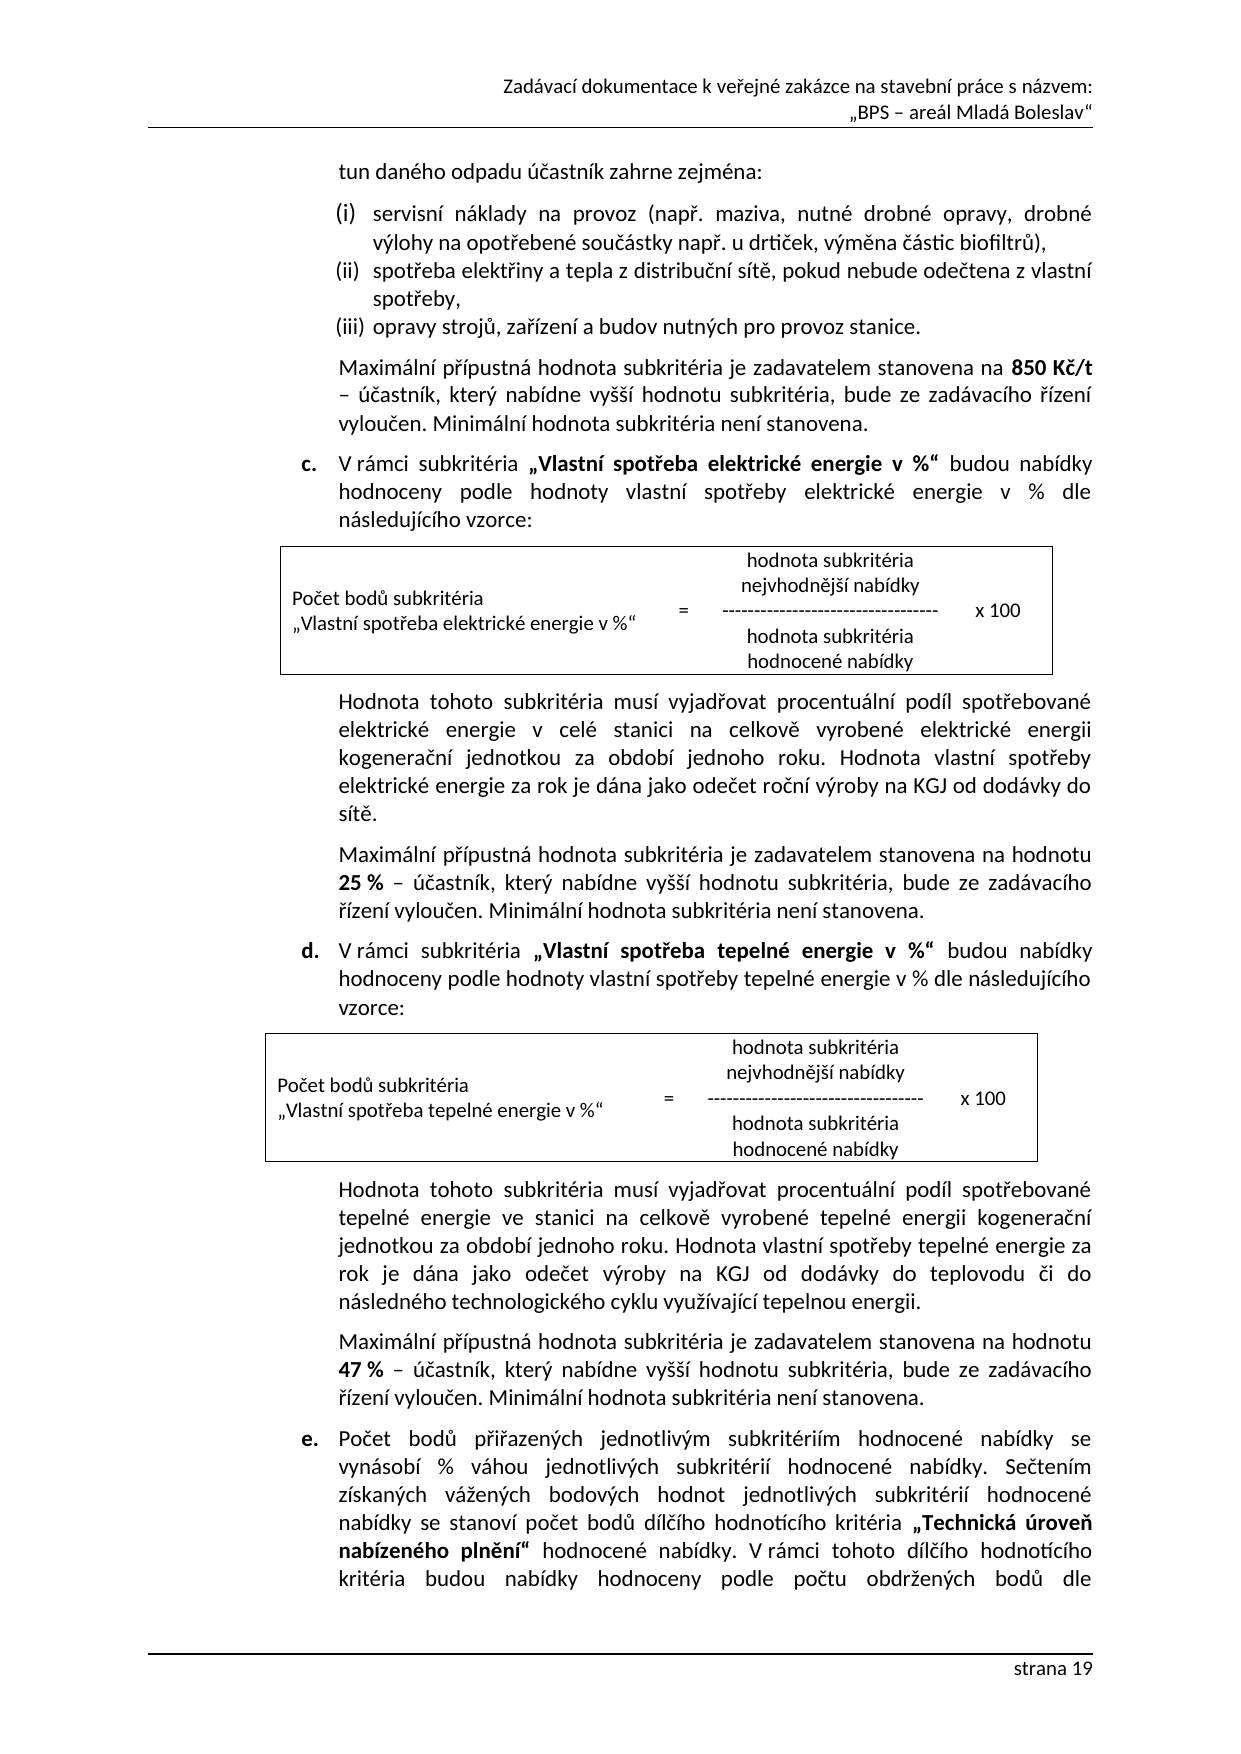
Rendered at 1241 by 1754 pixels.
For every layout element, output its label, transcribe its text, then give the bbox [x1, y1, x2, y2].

table_header Počet bodů subkritéria „Vlastní spotřeba elektrické energie v %“ [281, 547, 667, 674]
table_header = [652, 1034, 682, 1161]
table_header hodnota subkritéria nejvhodnější nabídky ---------------------------------- hodnota subkritéria hodnocené nabídky [697, 547, 964, 674]
text Maximální přípustná hodnota subkritéria je zadavatelem stanovena na 850 Kč/t – účastník, který nabídne vyšší hodnotu subkritéria, bude ze zadávacího řízení vyloučen. Minimální hodnota subkritéria není stanovena. [338, 353, 1093, 437]
text Hodnota tohoto subkritéria musí vyjadřovat procentuální podíl spotřebované elektrické energie v celé stanici na celkově vyrobené elektrické energii kogenerační jednotkou za období jednoho roku. Hodnota vlastní spotřeby elektrické energie za rok je dána jako odečet roční výroby na KGJ od dodávky do sítě. [338, 687, 1093, 827]
list opravy strojů, zařízení a budov nutných pro provoz stanice. [335, 312, 1093, 340]
list V rámci subkritéria „Vlastní spotřeba elektrické energie v %“ budou nabídky hodnoceny podle hodnoty vlastní spotřeby elektrické energie v % dle následujícího vzorce: [301, 449, 1093, 533]
table_header Počet bodů subkritéria „Vlastní spotřeba tepelné energie v %“ [266, 1034, 652, 1161]
text Hodnota tohoto subkritéria musí vyjadřovat procentuální podíl spotřebované tepelné energie ve stanici na celkově vyrobené tepelné energii kogenerační jednotkou za období jednoho roku. Hodnota vlastní spotřeby tepelné energie za rok je dána jako odečet výroby na KGJ od dodávky do teplovodu či do následného technologického cyklu využívající tepelnou energii. [338, 1175, 1093, 1315]
table_header x 100 [949, 1034, 1037, 1161]
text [338, 157, 1093, 185]
list spotřeba elektřiny a tepla z distribuční sítě, pokud nebude odečtena z vlastní spotřeby, [335, 256, 1093, 312]
list V rámci subkritéria „Vlastní spotřeba tepelné energie v %“ budou nabídky hodnoceny podle hodnoty vlastní spotřeby tepelné energie v % dle následujícího vzorce: [301, 937, 1093, 1021]
text Maximální přípustná hodnota subkritéria je zadavatelem stanovena na hodnotu 25 % – účastník, který nabídne vyšší hodnotu subkritéria, bude ze zadávacího řízení vyloučen. Minimální hodnota subkritéria není stanovena. [338, 840, 1093, 924]
text Maximální přípustná hodnota subkritéria je zadavatelem stanovena na hodnotu 47 % – účastník, který nabídne vyšší hodnotu subkritéria, bude ze zadávacího řízení vyloučen. Minimální hodnota subkritéria není stanovena. [338, 1327, 1093, 1411]
table_header hodnota subkritéria nejvhodnější nabídky ---------------------------------- hodnota subkritéria hodnocené nabídky [682, 1034, 949, 1161]
table_header = [667, 547, 697, 674]
table_header x 100 [964, 547, 1052, 674]
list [301, 1424, 1093, 1592]
list servisní náklady na provoz (např. maziva, nutné drobné opravy, drobné výlohy na opotřebené součástky např. u drtiček, výměna částic biofiltrů), [335, 197, 1093, 256]
